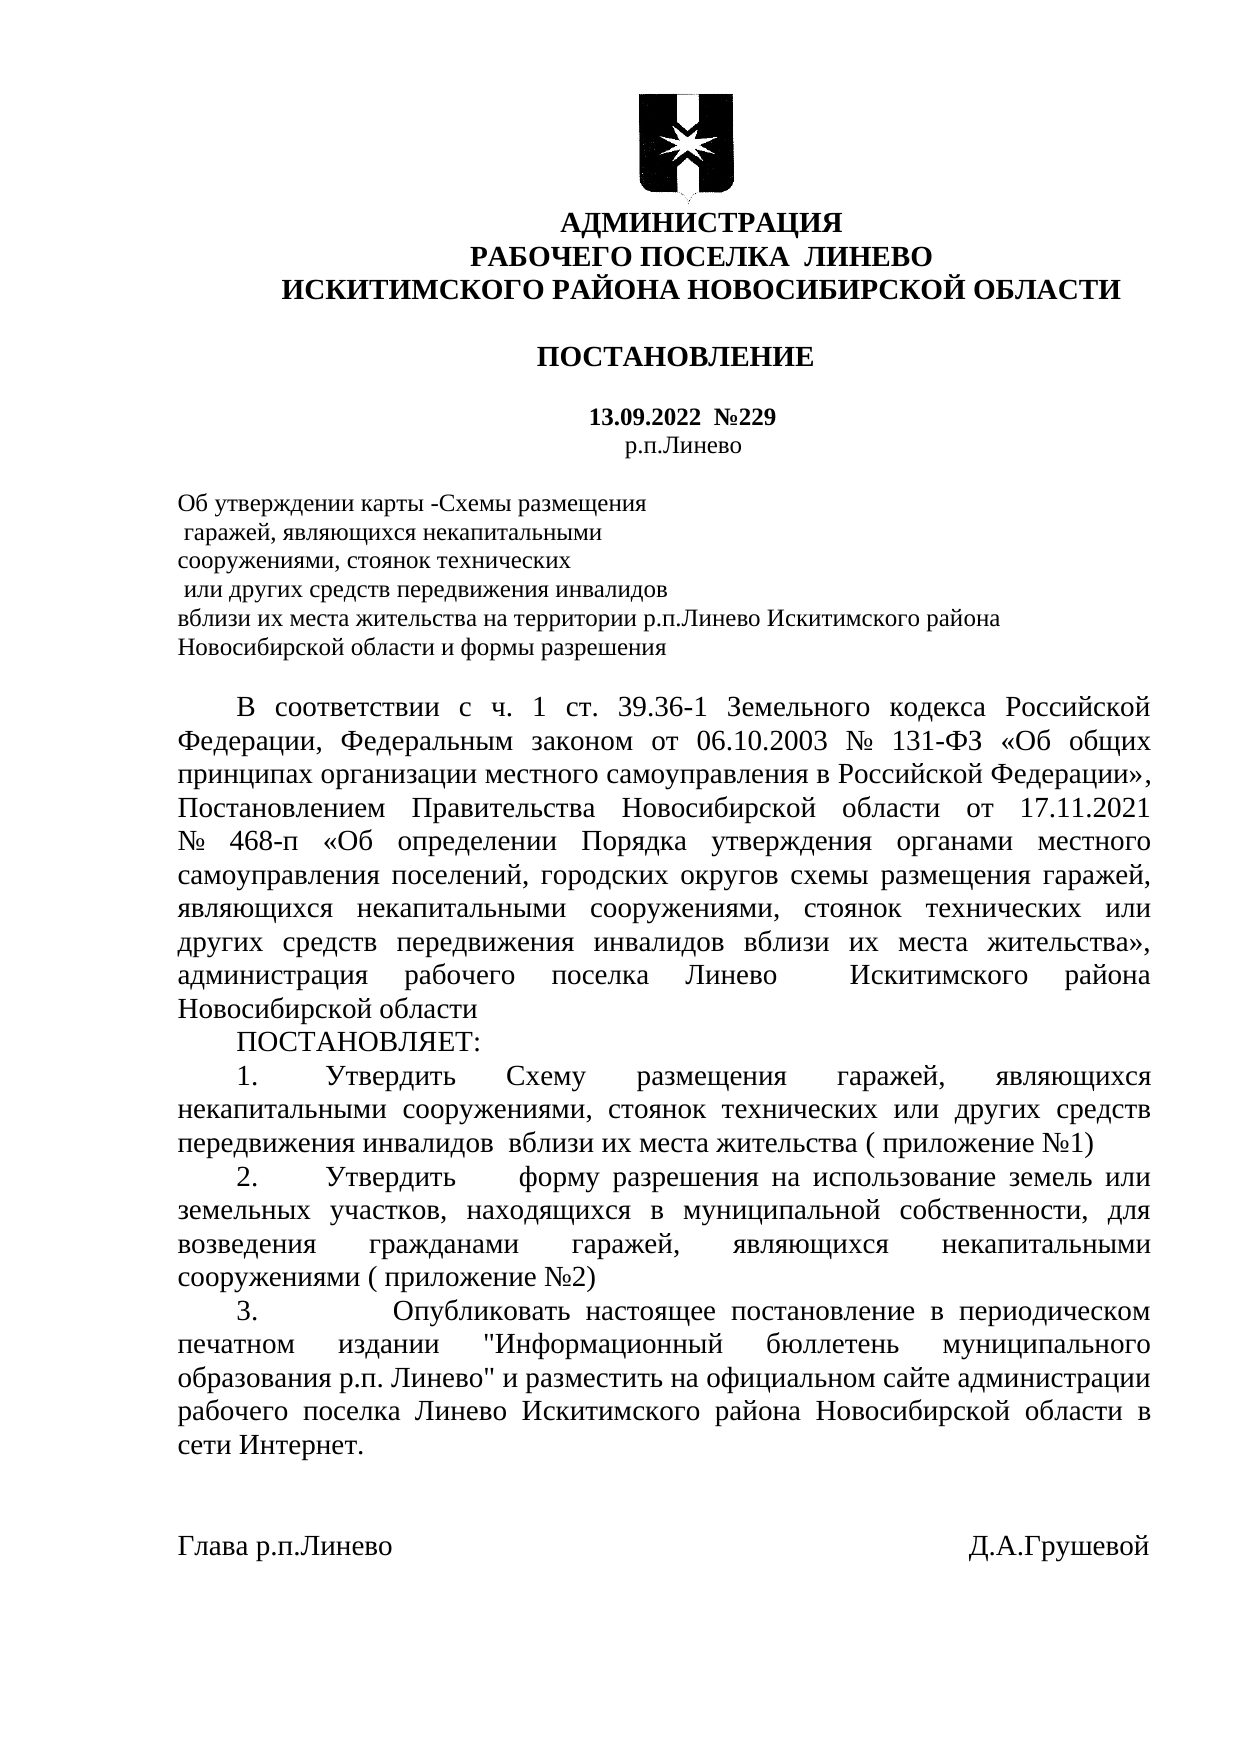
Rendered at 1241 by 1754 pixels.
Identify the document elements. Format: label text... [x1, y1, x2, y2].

text АДМИНИСТРАЦИЯ [251, 205, 1152, 239]
list Утвердить Схему размещения гаражей, являющихся некапитальными сооружениями, стоянок технических или других средств передвижения инвалидов вблизи их места жительства ( приложение №1) [177, 1058, 1152, 1159]
text или других средств передвижения инвалидов [177, 574, 1152, 603]
text Об утверждении карты -Схемы размещения [177, 488, 1152, 517]
picture [637, 92, 735, 206]
text Глава р.п.Линево Д.А.Грушевой [177, 1528, 1152, 1561]
text РАБОЧЕГО ПОСЕЛКА ЛИНЕВО [251, 239, 1152, 272]
list Утвердить форму разрешения на использование земель или земельных участков, находящихся в муниципальной собственности, для возведения гражданами гаражей, являющихся некапитальными сооружениями ( приложение №2) [177, 1159, 1152, 1293]
text сооружениями, стоянок технических [177, 545, 1152, 574]
text р.п.Линево [177, 430, 1152, 459]
text В соответствии с ч. 1 ст. 39.36-1 Земельного кодекса Российской Федерации, Федеральным законом от 06.10.2003 № 131-ФЗ «Об общих принципах организации местного самоуправления в Российской Федерации», Постановлением Правительства Новосибирской области от 17.11.2021 № 468-п «Об определении Порядка утверждения органами местного самоуправления поселений, городских округов схемы размещения гаражей, являющихся некапитальными сооружениями, стоянок технических или других средств передвижения инвалидов вблизи их места жительства», администрация рабочего поселка Линево Искитимского района Новосибирской области [177, 689, 1152, 1024]
text гаражей, являющихся некапитальными [177, 517, 1152, 545]
text вблизи их места жительства на территории р.п.Линево Искитимского района Новосибирской области и формы разрешения [177, 603, 1152, 660]
text ИСКИТИМСКОГО РАЙОНА НОВОСИБИРСКОЙ ОБЛАСТИ [251, 272, 1152, 306]
text ПОСТАНОВЛЯЕТ: [177, 1024, 1152, 1058]
text 13.09.2022 №229 [177, 402, 1181, 430]
text 3. Опубликовать настоящее постановление в периодическом печатном издании "Информационный бюллетень муниципального образования р.п. Линево" и разместить на официальном сайте администрации рабочего поселка Линево Искитимского района Новосибирской области в сети Интернет. [177, 1293, 1152, 1461]
text ПОСТАНОВЛЕНИЕ [177, 339, 1167, 373]
